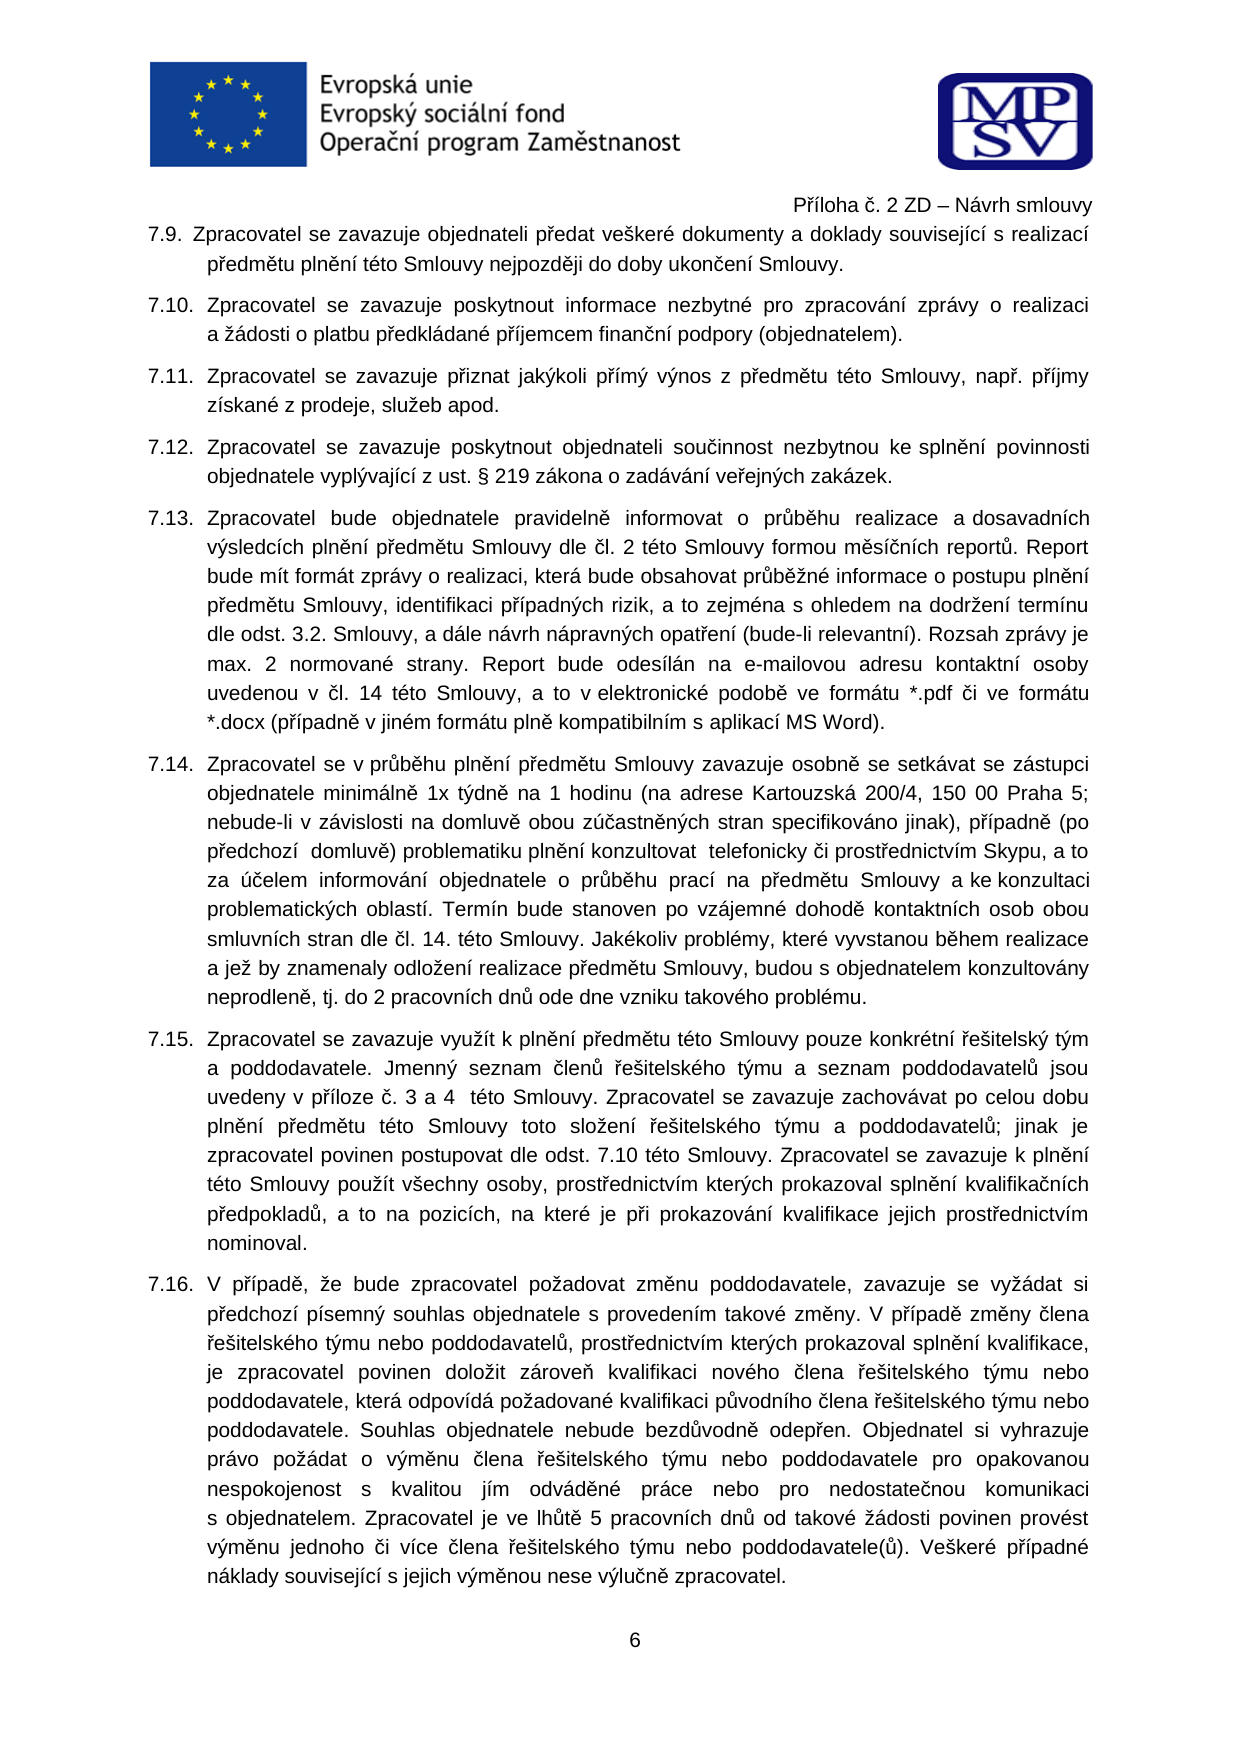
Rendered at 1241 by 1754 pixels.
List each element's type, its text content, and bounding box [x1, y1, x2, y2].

picture [147, 59, 681, 170]
list V případě, že bude zpracovatel požadovat změnu poddodavatele, zavazuje se vyžádat si předchozí písemný souhlas objednatele s provedením takové změny. V případě změny člena řešitelského týmu nebo poddodavatelů, prostřednictvím kterých prokazoval splnění kvalifikace, je zpracovatel povinen doložit zároveň kvalifikaci nového člena řešitelského týmu nebo poddodavatele, která odpovídá požadované kvalifikaci původního člena řešitelského týmu nebo poddodavatele. Souhlas objednatele nebude bezdůvodně odepřen. Objednatel si vyhrazuje právo požádat o výměnu člena řešitelského týmu nebo poddodavatele pro opakovanou nespokojenost s kvalitou jím odváděné práce nebo pro nedostatečnou komunikaci s objednatelem. Zpracovatel je ve lhůtě 5 pracovních dnů od takové žádosti povinen provést výměnu jednoho či více člena řešitelského týmu nebo poddodavatele(ů). Veškeré případné náklady související s jejich výměnou nese výlučně zpracovatel. [148, 1267, 1090, 1588]
list Zpracovatel se zavazuje poskytnout informace nezbytné pro zpracování zprávy o realizaci a žádosti o platbu předkládané příjemcem finanční podpory (objednatelem). [148, 288, 1090, 346]
list Zpracovatel se zavazuje přiznat jakýkoli přímý výnos z předmětu této Smlouvy, např. příjmy získané z prodeje, služeb apod. [148, 359, 1090, 417]
picture [938, 73, 1093, 170]
list Zpracovatel se zavazuje objednateli předat veškeré dokumenty a doklady související s realizací předmětu plnění této Smlouvy nejpozději do doby ukončení Smlouvy. [148, 217, 1090, 275]
list Zpracovatel se zavazuje poskytnout objednateli součinnost nezbytnou ke splnění povinnosti objednatele vyplývající z ust. § 219 zákona o zadávání veřejných zakázek. [148, 429, 1090, 488]
list Zpracovatel bude objednatele pravidelně informovat o průběhu realizace a dosavadních výsledcích plnění předmětu Smlouvy dle čl. 2 této Smlouvy formou měsíčních reportů. Report bude mít formát zprávy o realizaci, která bude obsahovat průběžné informace o postupu plnění předmětu Smlouvy, identifikaci případných rizik, a to zejména s ohledem na dodržení termínu dle odst. 3.2. Smlouvy, a dále návrh nápravných opatření (bude-li relevantní). Rozsah zprávy je max. 2 normované strany. Report bude odesílán na e-mailovou adresu kontaktní osoby uvedenou v čl. 14 této Smlouvy, a to v elektronické podobě ve formátu *.pdf či ve formátu *.docx (případně v jiném formátu plně kompatibilním s aplikací MS Word). [148, 500, 1090, 734]
list Zpracovatel se zavazuje využít k plnění předmětu této Smlouvy pouze konkrétní řešitelský tým a poddodavatele. Jmenný seznam členů řešitelského týmu a seznam poddodavatelů jsou uvedeny v příloze č. 3 a 4 této Smlouvy. Zpracovatel se zavazuje zachovávat po celou dobu plnění předmětu této Smlouvy toto složení řešitelského týmu a poddodavatelů; jinak je zpracovatel povinen postupovat dle odst. 7.10 této Smlouvy. Zpracovatel se zavazuje k plnění této Smlouvy použít všechny osoby, prostřednictvím kterých prokazoval splnění kvalifikačních předpokladů, a to na pozicích, na které je při prokazování kvalifikace jejich prostřednictvím nominoval. [148, 1021, 1090, 1254]
list Zpracovatel se v průběhu plnění předmětu Smlouvy zavazuje osobně se setkávat se zástupci objednatele minimálně 1x týdně na 1 hodinu (na adrese Kartouzská 200/4, 150 00 Praha 5; nebude-li v závislosti na domluvě obou zúčastněných stran specifikováno jinak), případně (po předchozí domluvě) problematiku plnění konzultovat telefonicky či prostřednictvím Skypu, a to za účelem informování objednatele o průběhu prací na předmětu Smlouvy a ke konzultaci problematických oblastí. Termín bude stanoven po vzájemné dohodě kontaktních osob obou smluvních stran dle čl. 14. této Smlouvy. Jakékoliv problémy, které vyvstanou během realizace a jež by znamenaly odložení realizace předmětu Smlouvy, budou s objednatelem konzultovány neprodleně, tj. do 2 pracovních dnů ode dne vzniku takového problému. [148, 746, 1090, 1009]
